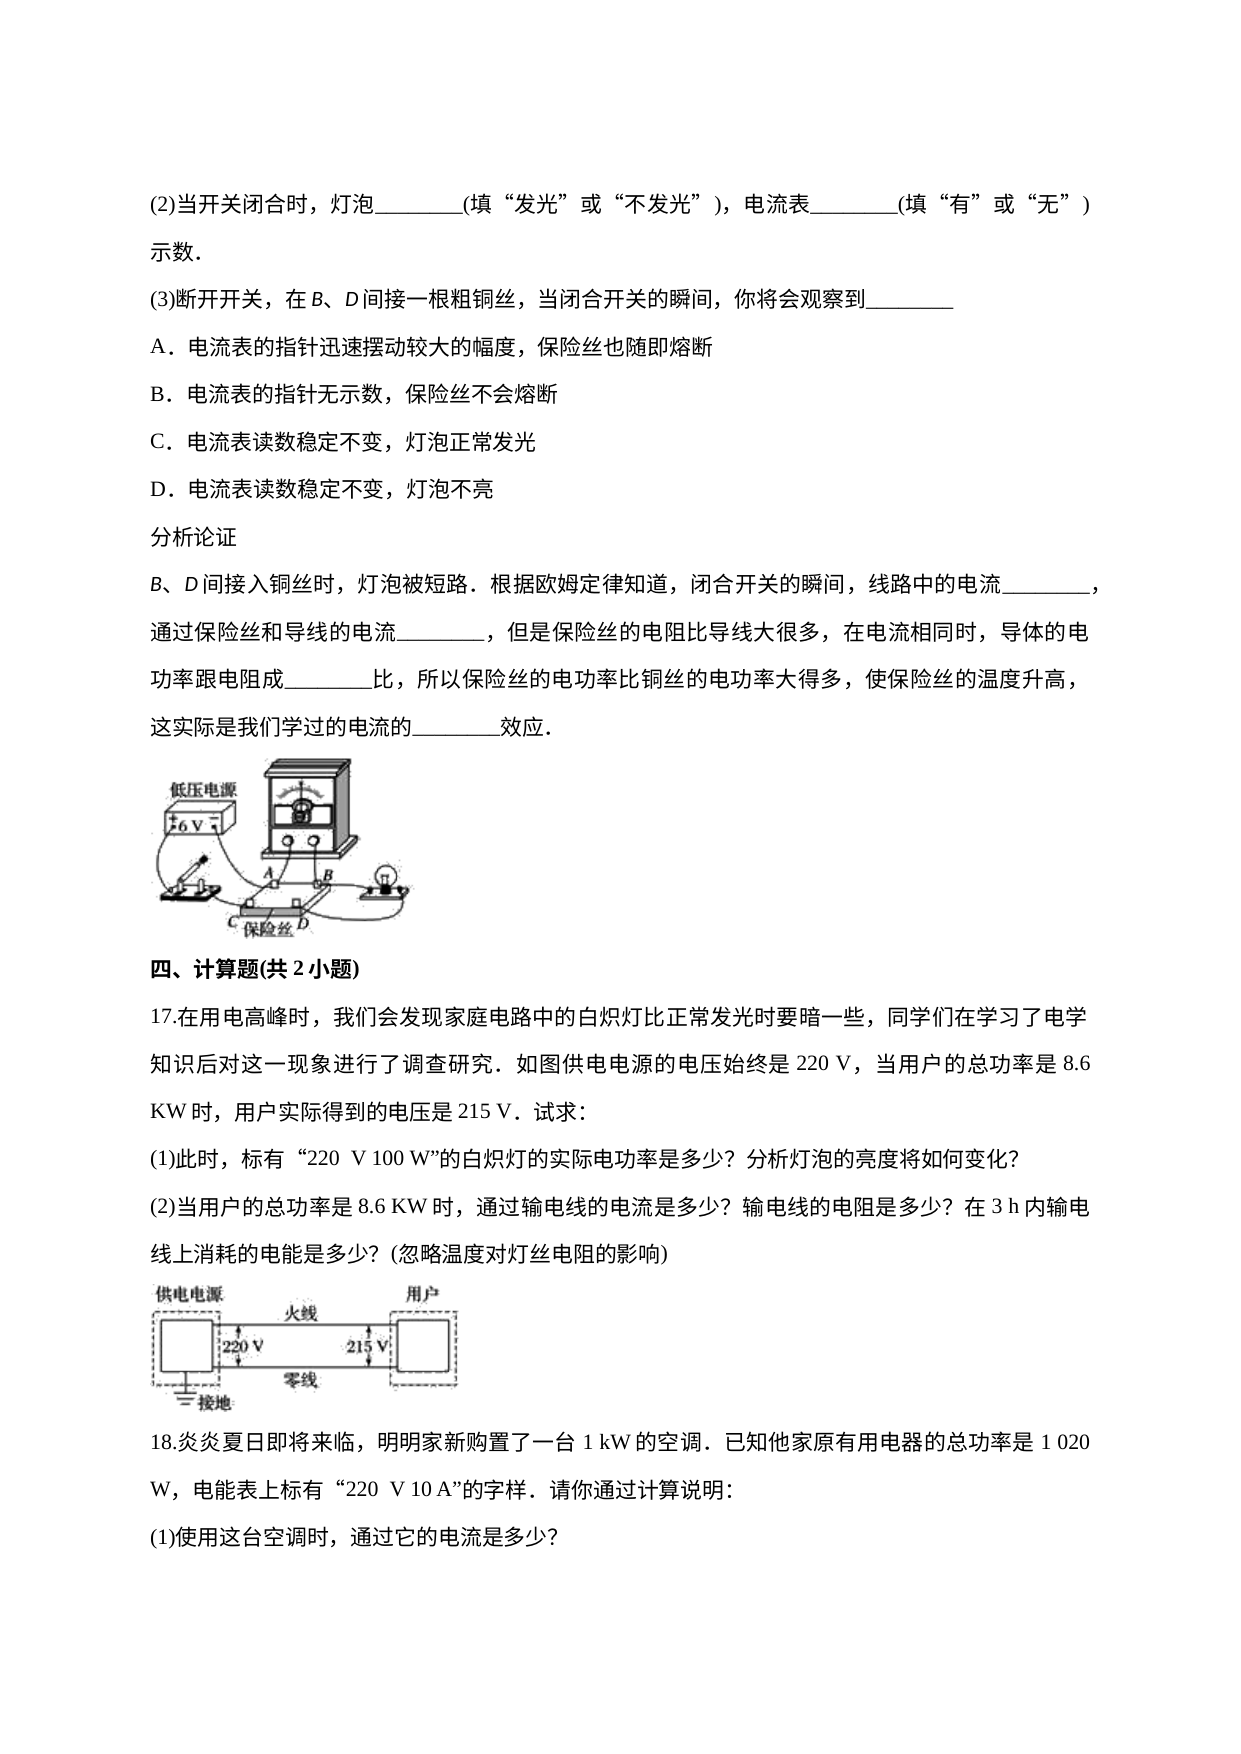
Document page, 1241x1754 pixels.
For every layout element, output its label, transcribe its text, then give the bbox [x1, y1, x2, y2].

text 17.在用电高峰时，我们会发现家庭电路中的白炽灯比正常发光时要暗一些，同学们在学习了电学知识后对这一现象进行了调查研究．如图供电电源的电压始终是220 V，当用户的总功率是8.6 KW时，用户实际得到的电压是215 V．试求： [150, 999, 1090, 1126]
text (2)当用户的总功率是8.6 KW时，通过输电线的电流是多少？输电线的电阻是多少？在3 h内输电线上消耗的电能是多少？(忽略温度对灯丝电阻的影响) [150, 1189, 1090, 1269]
text (1)使用这台空调时，通过它的电流是多少？ [150, 1520, 1090, 1552]
text (3)断开开关，在B、D间接一根粗铜丝，当闭合开关的瞬间，你将会观察到________ [150, 282, 1090, 314]
picture [150, 757, 418, 939]
text B、D间接入铜丝时，灯泡被短路．根据欧姆定律知道，闭合开关的瞬间，线路中的电流________，通过保险丝和导线的电流________，但是保险丝的电阻比导线大很多，在电流相同时，导体的电功率跟电阻成________比，所以保险丝的电功率比铜丝的电功率大得多，使保险丝的温度升高，这实际是我们学过的电流的________效应． [150, 567, 1090, 742]
text 18.炎炎夏日即将来临，明明家新购置了一台1 kW的空调．已知他家原有用电器的总功率是1 020 W，电能表上标有“220 V 10 A”的字样．请你通过计算说明： [150, 1425, 1090, 1504]
text (1)此时，标有“220 V 100 W”的白炽灯的实际电功率是多少？分析灯泡的亮度将如何变化？ [150, 1142, 1090, 1174]
text A．电流表的指针迅速摆动较大的幅度，保险丝也随即熔断 [150, 330, 1090, 362]
text B．电流表的指针无示数，保险丝不会熔断 [150, 377, 1090, 409]
text C．电流表读数稳定不变，灯泡正常发光 [150, 425, 1090, 457]
text 四、计算题(共2小题) [150, 952, 1090, 984]
picture [150, 1284, 459, 1412]
text 分析论证 [150, 520, 1090, 552]
text D．电流表读数稳定不变，灯泡不亮 [150, 472, 1090, 504]
text (2)当开关闭合时，灯泡________(填“发光”或“不发光”)，电流表________(填“有”或“无”)示数． [150, 187, 1090, 267]
